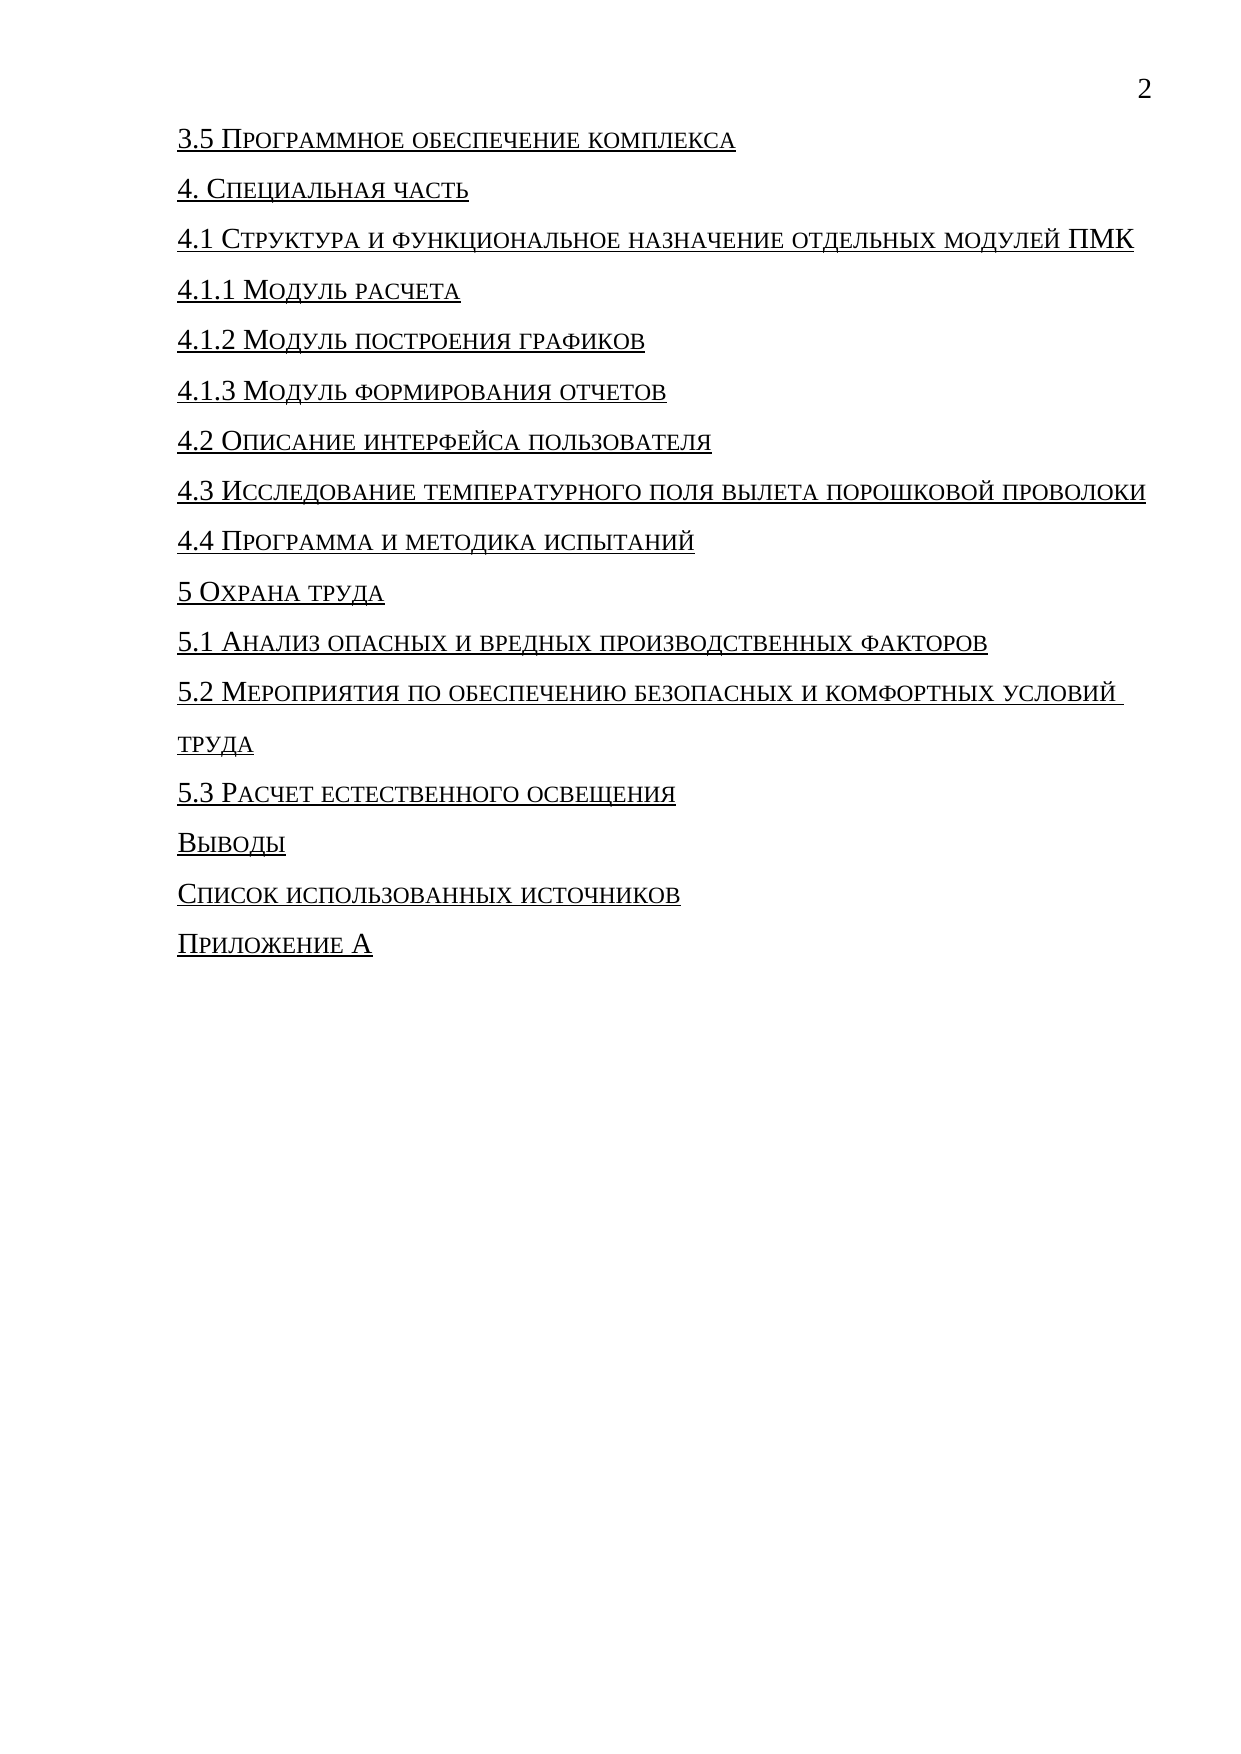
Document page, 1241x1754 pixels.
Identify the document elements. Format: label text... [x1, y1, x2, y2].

text 4.4 Программа и методика испытаний [177, 523, 1152, 557]
text Выводы [177, 825, 1152, 859]
text 4.1.3 Модуль формирования отчетов [177, 373, 1152, 406]
text 5.1 Анализ опасных и вредных производственных факторов [177, 624, 1152, 658]
text 4.1.1 Модуль расчета [177, 272, 1152, 306]
text 4.1.2 Модуль построения графиков [177, 322, 1152, 356]
text 4.2 Описание интерфейса пользователя [177, 423, 1152, 456]
text 4.1 Структура и функциональное назначение отдельных модулей ПМК [177, 222, 1152, 255]
text 4.3 Исследование температурного поля вылета порошковой проволоки [177, 473, 1152, 507]
text Список использованных источников [177, 876, 1152, 909]
text 5.3 Расчет естественного освещения [177, 775, 1152, 809]
text Приложение А [177, 926, 1152, 959]
text 5 Охрана труда [177, 574, 1152, 607]
text 4. Специальная часть [177, 171, 1152, 205]
text 3.5 Программное обеспечение комплекса [177, 121, 1152, 154]
text 5.2 Мероприятия по обеспечению безопасных и комфортных условий труда [177, 674, 1152, 758]
